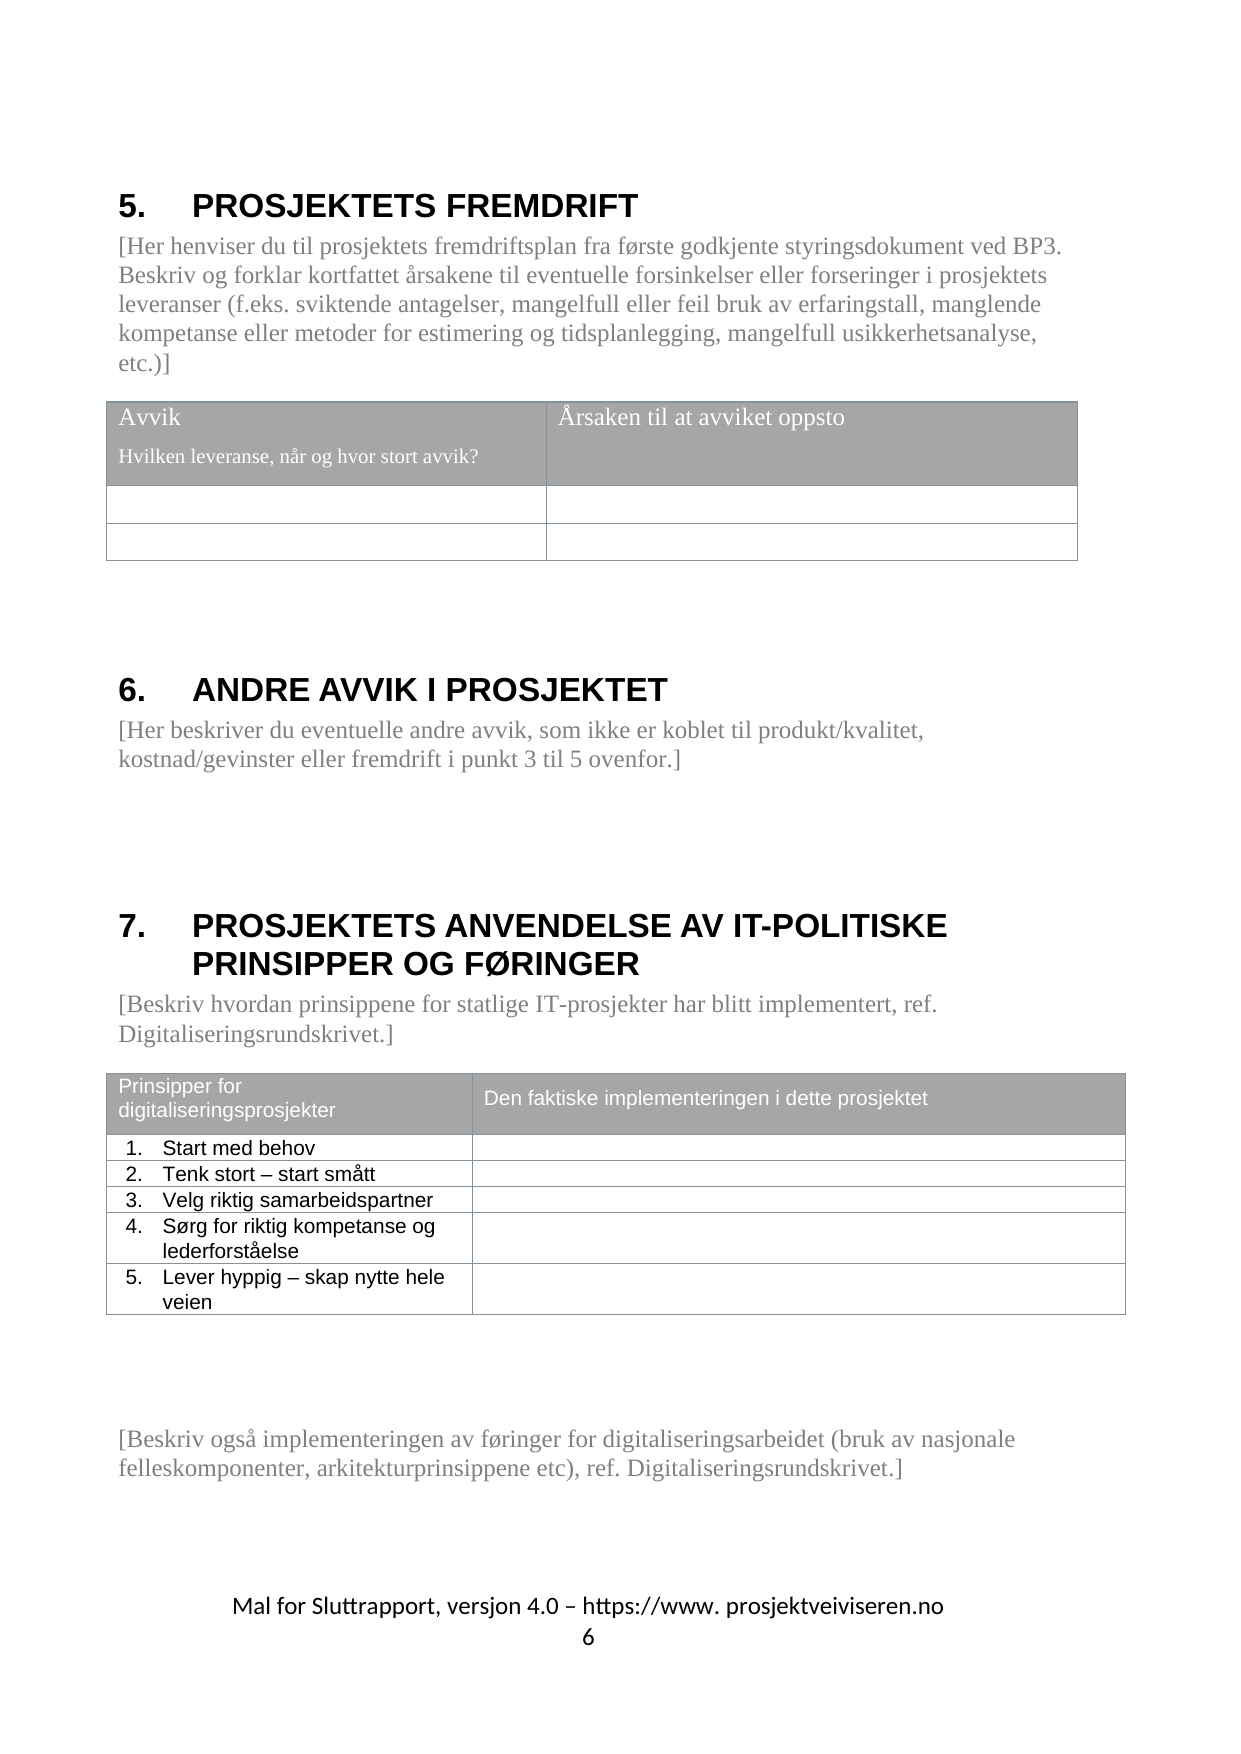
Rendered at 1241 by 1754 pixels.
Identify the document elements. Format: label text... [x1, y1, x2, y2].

table_cell [473, 1264, 1125, 1314]
table_header Den faktiske implementeringen i dette prosjektet [473, 1074, 1125, 1134]
text [Her beskriver du eventuelle andre avvik, som ikke er koblet til produkt/kvalitet, kostnad/gevinster eller fremdrift i punkt 3 til 5 ovenfor.] [118, 714, 1078, 773]
table_cell [473, 1213, 1125, 1263]
table_cell [547, 486, 1077, 523]
text [Her henviser du til prosjektets fremdriftsplan fra første godkjente styringsdokument ved BP3. Beskriv og forklar kortfattet årsakene til eventuelle forsinkelser eller forseringer i prosjektets leveranser (f.eks. sviktende antagelser, mangelfull eller feil bruk av erfaringstall, manglende kompetanse eller metoder for estimering og tidsplanlegging, mangelfull usikkerhetsanalyse, etc.)] [118, 231, 1078, 376]
subtitle Prosjektets anvendelse av IT-politiske prinsipper og føringer [118, 906, 1078, 983]
table_cell Lever hyppig – skap nytte hele veien [107, 1264, 472, 1314]
subtitle Prosjektets fremdrift [118, 186, 1078, 224]
table_cell [473, 1187, 1125, 1212]
text [Beskriv også implementeringen av føringer for digitaliseringsarbeidet (bruk av nasjonale felleskomponenter, arkitekturprinsippene etc), ref. Digitaliseringsrundskrivet.] [118, 1423, 1078, 1482]
table_header Årsaken til at avviket oppsto [547, 403, 1077, 485]
table_cell Sørg for riktig kompetanse og lederforståelse [107, 1213, 472, 1263]
table_cell Start med behov [107, 1135, 472, 1160]
table_cell [547, 524, 1077, 560]
subtitle Andre avvik i prosjektet [118, 669, 1078, 708]
table_cell [107, 486, 546, 523]
table_header Prinsipper for digitaliseringsprosjekter [107, 1074, 472, 1134]
text [Beskriv hvordan prinsippene for statlige IT-prosjekter har blitt implementert, ref. Digitaliseringsrundskrivet.] [118, 989, 1078, 1047]
table_cell Velg riktig samarbeidspartner [107, 1187, 472, 1212]
table_cell [107, 524, 546, 560]
table_cell [473, 1135, 1125, 1160]
table_cell Tenk stort – start smått [107, 1161, 472, 1186]
table_header Avvik Hvilken leveranse, når og hvor stort avvik? [107, 403, 546, 485]
table_cell [473, 1161, 1125, 1186]
